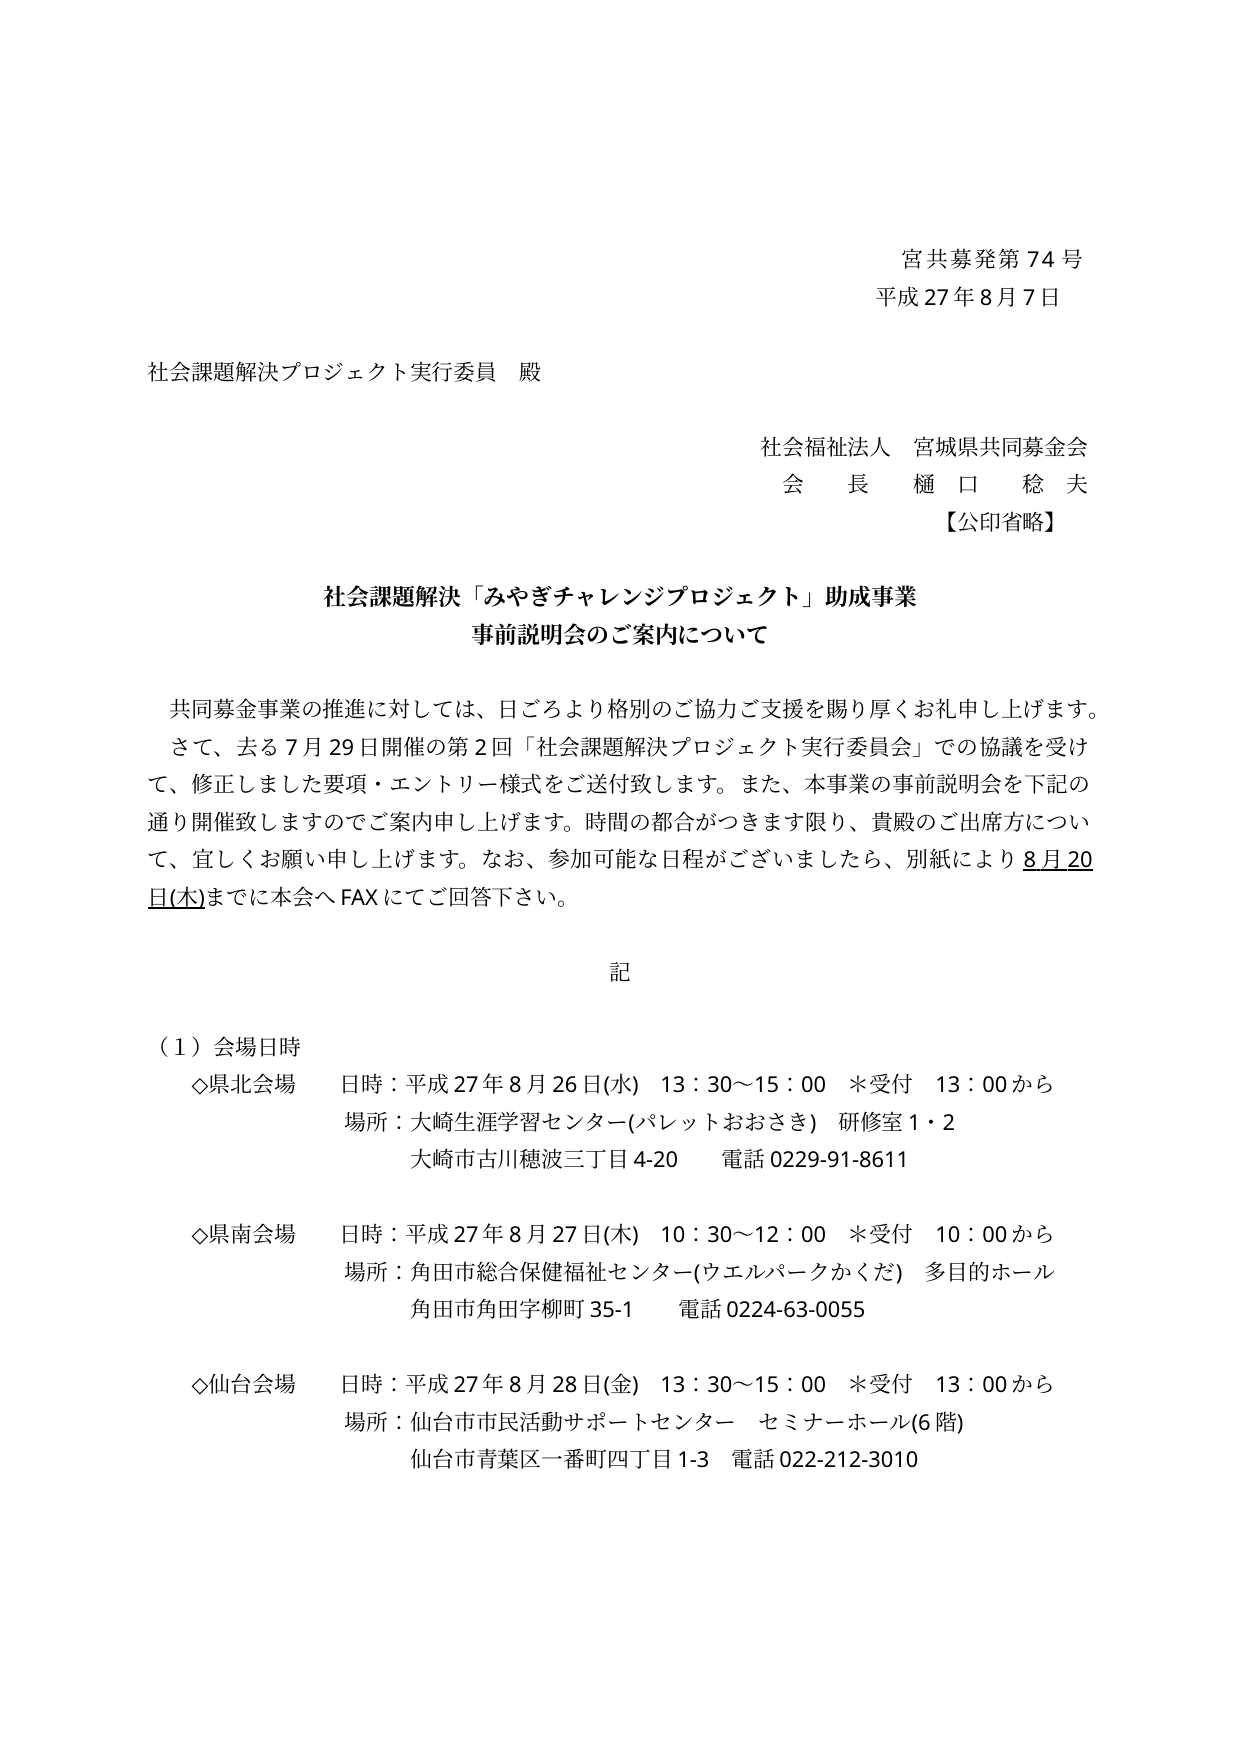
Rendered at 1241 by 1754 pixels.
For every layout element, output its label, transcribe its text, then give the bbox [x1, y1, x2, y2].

text 角田市角田字柳町35-1 電話0224-63-0055 [148, 1289, 1092, 1327]
text ◇県北会場 日時：平成27年8月26日(水) 13：30～15：00 ＊受付 13：00から [148, 1064, 1092, 1102]
text 社会福祉法人 宮城県共同募金会 [148, 427, 1092, 464]
text 場所：大崎生涯学習センター(パレットおおさき) 研修室1・2 [148, 1102, 1092, 1139]
text さて、去る7月29日開催の第2回「社会課題解決プロジェクト実行委員会」での協議を受けて、修正しました要項・エントリー様式をご送付致します。また、本事業の事前説明会を下記の通り開催致しますのでご案内申し上げます。時間の都合がつきます限り、貴殿のご出席方について、宜しくお願い申し上げます。なお、参加可能な日程がございましたら、別紙により8月20日(木)までに本会へFAXにてご回答下さい。 [148, 727, 1092, 914]
text 事前説明会のご案内について [148, 614, 1092, 652]
text ◇県南会場 日時：平成27年8月27日(木) 10：30～12：00 ＊受付 10：00から [148, 1214, 1092, 1252]
text 大崎市古川穂波三丁目4-20 電話0229-91-8611 [148, 1139, 1092, 1177]
text 場所：仙台市市民活動サポートセンター セミナーホール(6階) [148, 1402, 1092, 1439]
text 平成27年8月7日 [148, 277, 1092, 314]
text 【公印省略】 [148, 502, 1092, 539]
text 仙台市青葉区一番町四丁目1-3 電話022-212-3010 [148, 1439, 1092, 1477]
text 社会課題解決プロジェクト実行委員 殿 [148, 352, 1092, 389]
text 宮共募発第74号 [716, 239, 1092, 277]
text 社会課題解決「みやぎチャレンジプロジェクト」助成事業 [148, 577, 1092, 614]
text 場所：角田市総合保健福祉センター(ウエルパークかくだ) 多目的ホール [148, 1252, 1092, 1289]
text 共同募金事業の推進に対しては、日ごろより格別のご協力ご支援を賜り厚くお礼申し上げます。 [148, 689, 1092, 727]
text 記 [148, 952, 1092, 989]
text 会 長 樋 口 稔 夫 [148, 464, 1092, 502]
text （１）会場日時 [148, 1027, 1092, 1064]
text ◇仙台会場 日時：平成27年8月28日(金) 13：30～15：00 ＊受付 13：00から [148, 1364, 1092, 1402]
